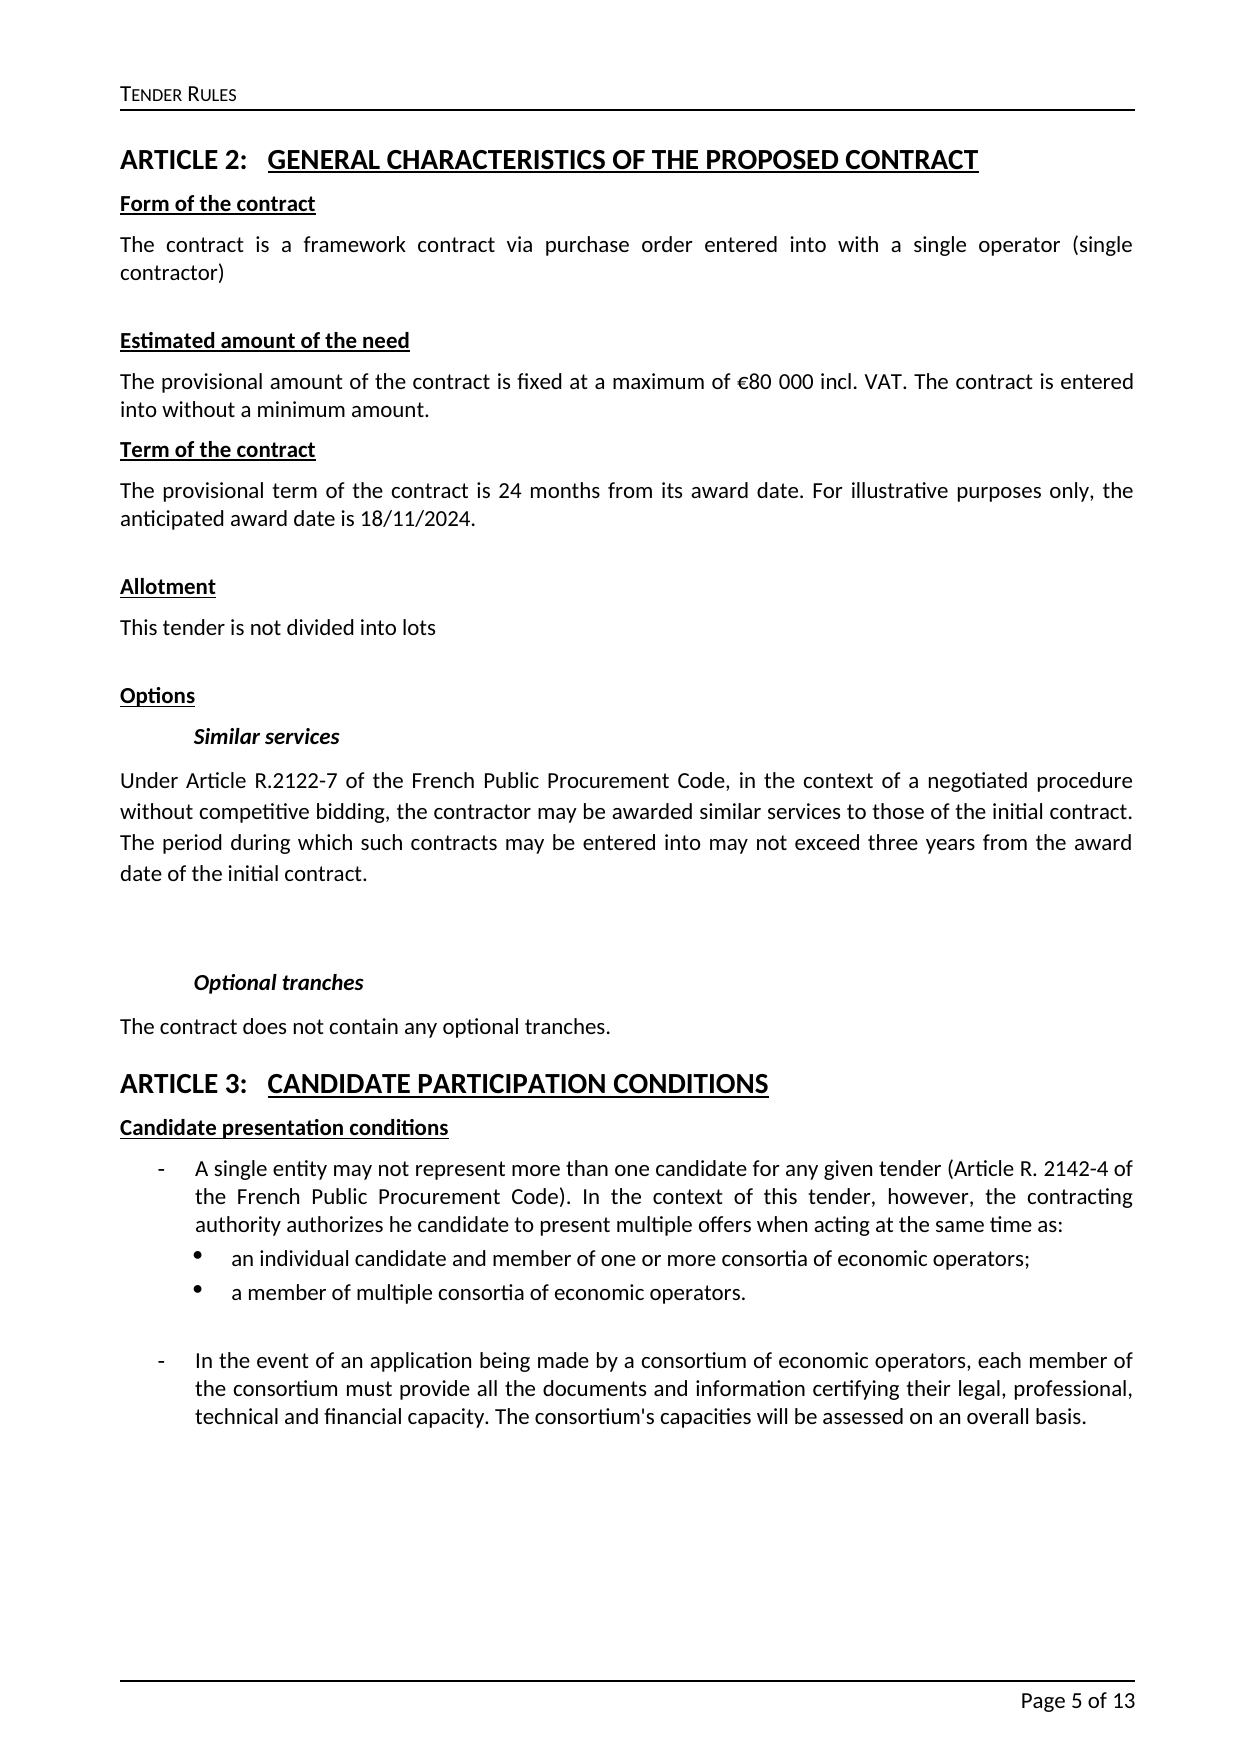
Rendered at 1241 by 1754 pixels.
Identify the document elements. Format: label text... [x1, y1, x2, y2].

list a member of multiple consortia of economic operators. [193, 1278, 1135, 1306]
list General characteristics of the proposed contract [120, 141, 1135, 177]
subtitle Allotment [120, 572, 1135, 600]
text The provisional term of the contract is 24 months from its award date. For illustrative purposes only, the anticipated award date is 18/11/2024. [120, 476, 1135, 532]
text In the event of an application being made by a consortium of economic operators, each member of the consortium must provide all the documents and information certifying their legal, professional, technical and financial capacity. The consortium's capacities will be assessed on an overall basis. [157, 1346, 1135, 1430]
subtitle Candidate presentation conditions [120, 1113, 1135, 1141]
subtitle Term of the contract [120, 435, 1135, 463]
subtitle Options [120, 681, 1135, 709]
text This tender is not divided into lots [120, 613, 1135, 641]
subtitle Estimated amount of the need [120, 326, 1135, 354]
text The provisional amount of the contract is fixed at a maximum of €80 000 incl. VAT. The contract is entered into without a minimum amount. [120, 367, 1135, 423]
text A single entity may not represent more than one candidate for any given tender (Article R. 2142-4 of the French Public Procurement Code). In the context of this tender, however, the contracting authority authorizes he candidate to present multiple offers when acting at the same time as: [157, 1154, 1135, 1238]
text The contract does not contain any optional tranches. [120, 1009, 1135, 1040]
subtitle Optional tranches [194, 968, 1135, 997]
subtitle Form of the contract [120, 189, 1135, 217]
list an individual candidate and member of one or more consortia of economic operators; [193, 1244, 1135, 1272]
subtitle Similar services [194, 722, 1135, 750]
list Candidate participation conditions [120, 1065, 1135, 1101]
text Under Article R.2122-7 of the French Public Procurement Code, in the context of a negotiated procedure without competitive bidding, the contractor may be awarded similar services to those of the initial contract. The period during which such contracts may be entered into may not exceed three years from the award date of the initial contract. [120, 762, 1135, 887]
text The contract is a framework contract via purchase order entered into with a single operator (single contractor) [120, 230, 1135, 286]
